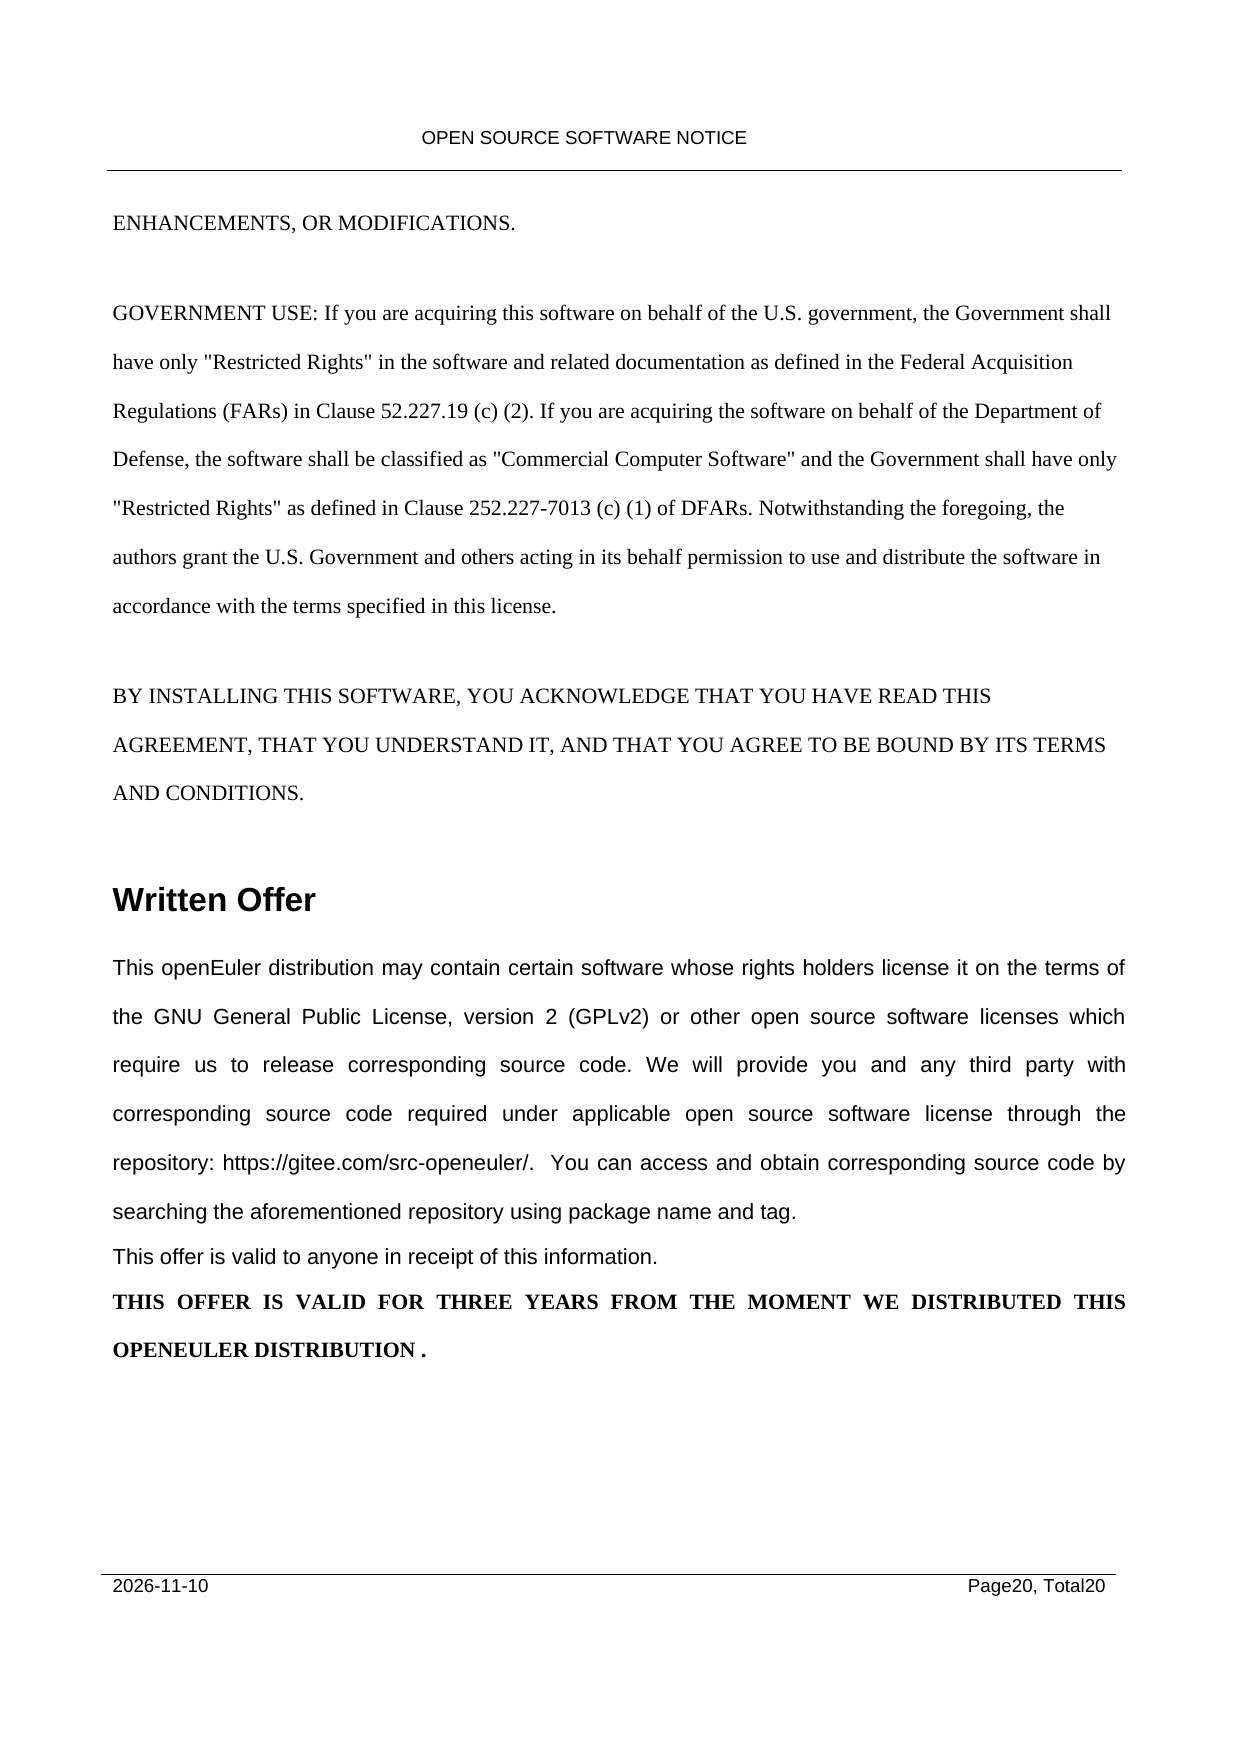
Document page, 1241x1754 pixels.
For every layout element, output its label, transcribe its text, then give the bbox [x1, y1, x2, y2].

text This offer is valid to anyone in receipt of this information. [112, 1240, 1128, 1272]
text BY INSTALLING THIS SOFTWARE, YOU ACKNOWLEDGE THAT YOU HAVE READ THIS AGREEMENT, THAT YOU UNDERSTAND IT, AND THAT YOU AGREE TO BE BOUND BY ITS TERMS AND CONDITIONS. [112, 679, 1128, 809]
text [112, 206, 1128, 239]
text THIS OFFER IS VALID FOR THREE YEARS FROM THE MOMENT WE DISTRIBUTED THIS OPENEULER DISTRIBUTION . [112, 1285, 1128, 1366]
text GOVERNMENT USE: If you are acquiring this software on behalf of the U.S. government, the Government shall have only "Restricted Rights" in the software and related documentation as defined in the Federal Acquisition Regulations (FARs) in Clause 52.227.19 (c) (2). If you are acquiring the software on behalf of the Department of Defense, the software shall be classified as "Commercial Computer Software" and the Government shall have only "Restricted Rights" as defined in Clause 252.227-7013 (c) (1) of DFARs. Notwithstanding the foregoing, the authors grant the U.S. Government and others acting in its behalf permission to use and distribute the software in accordance with the terms specified in this license. [112, 297, 1128, 622]
text This openEuler distribution may contain certain software whose rights holders license it on the terms of the GNU General Public License, version 2 (GPLv2) or other open source software licenses which require us to release corresponding source code. We will provide you and any third party with corresponding source code required under applicable open source software license through the repository: https://gitee.com/src-openeuler/. You can access and obtain corresponding source code by searching the aforementioned repository using package name and tag. [112, 951, 1128, 1227]
text Written Offer [112, 867, 1128, 932]
